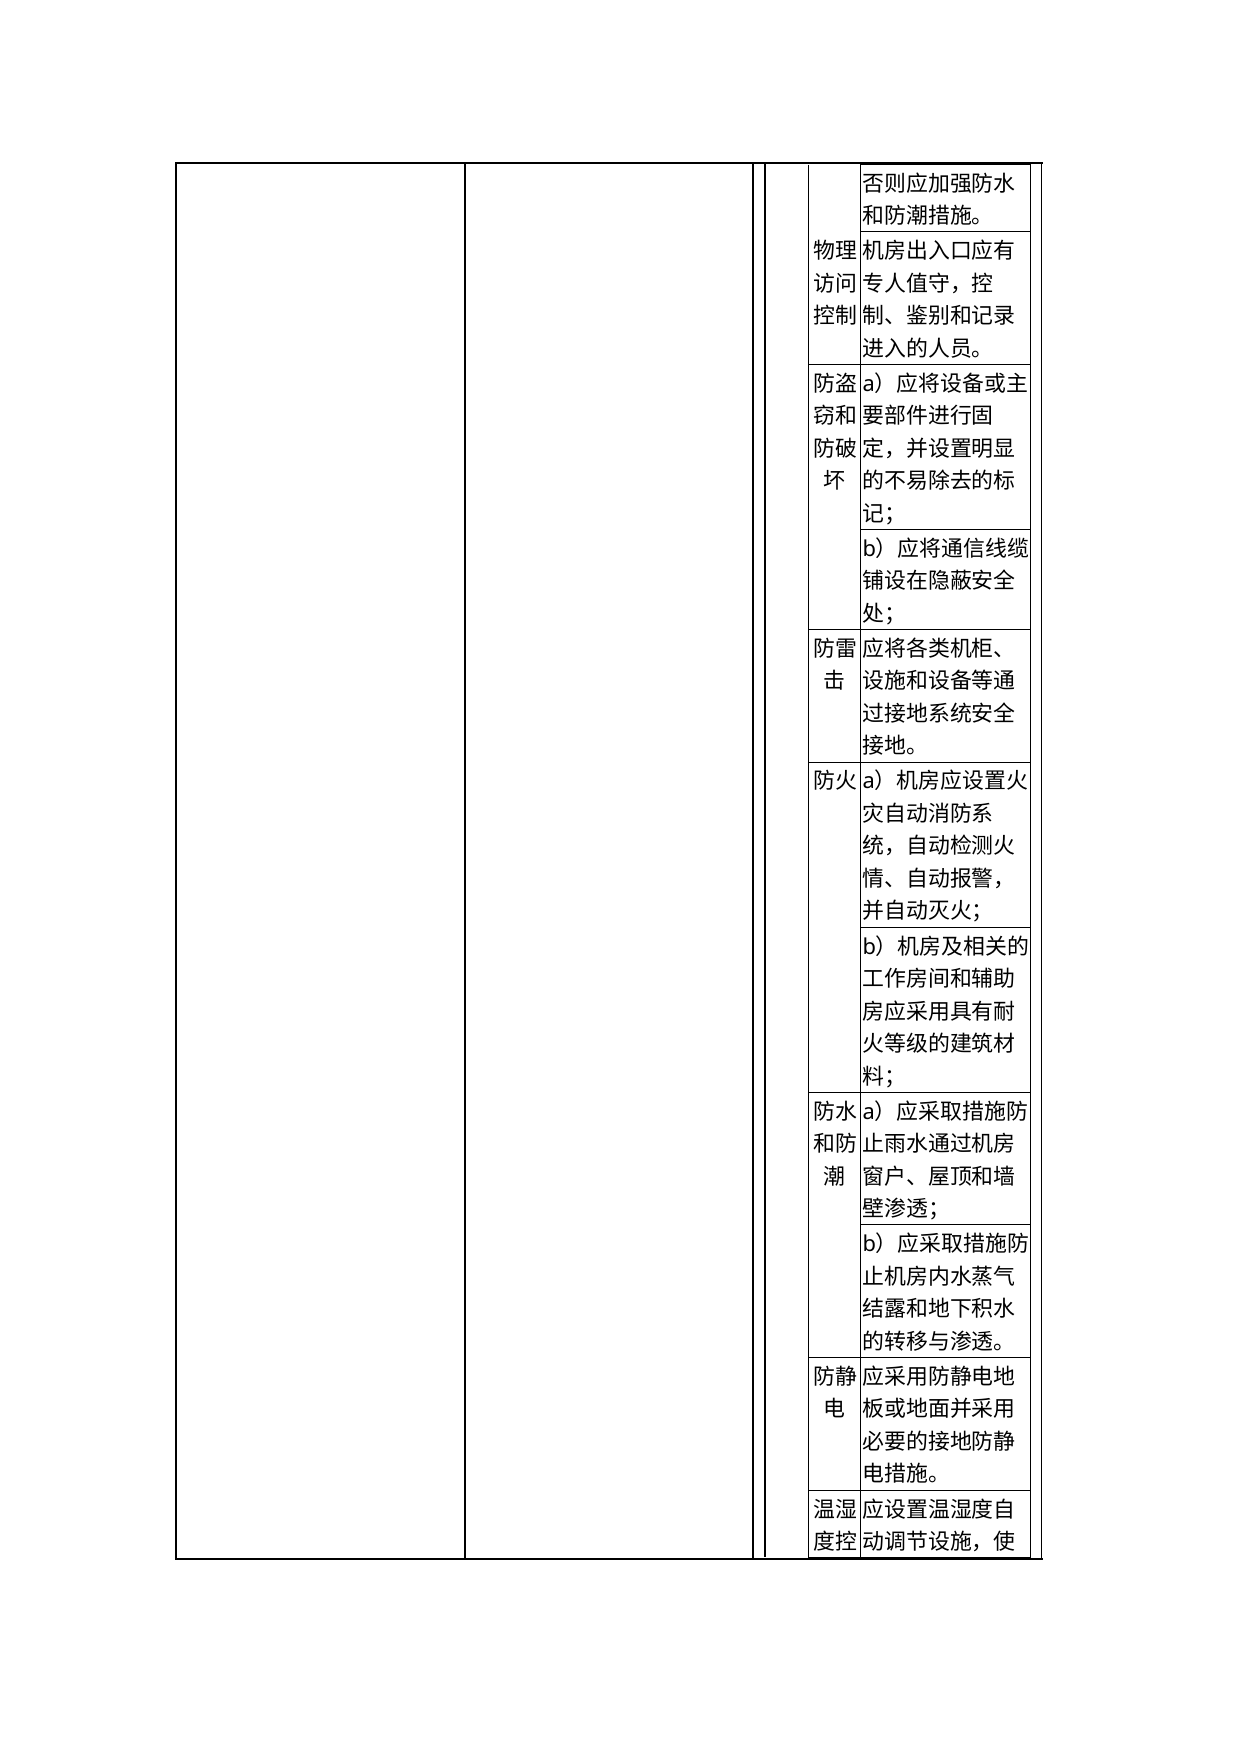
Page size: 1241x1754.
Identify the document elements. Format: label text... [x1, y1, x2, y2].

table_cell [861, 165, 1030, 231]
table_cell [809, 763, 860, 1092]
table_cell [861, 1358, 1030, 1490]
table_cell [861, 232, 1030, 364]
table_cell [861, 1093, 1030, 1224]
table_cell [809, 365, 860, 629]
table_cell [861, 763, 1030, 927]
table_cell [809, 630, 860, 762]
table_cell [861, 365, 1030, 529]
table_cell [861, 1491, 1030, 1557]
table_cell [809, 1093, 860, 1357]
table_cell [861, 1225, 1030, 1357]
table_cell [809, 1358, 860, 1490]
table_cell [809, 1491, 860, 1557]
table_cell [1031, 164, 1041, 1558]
table_cell 1 [177, 164, 464, 1558]
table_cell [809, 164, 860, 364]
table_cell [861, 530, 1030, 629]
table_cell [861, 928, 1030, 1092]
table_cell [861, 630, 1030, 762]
table_cell [466, 164, 752, 1558]
